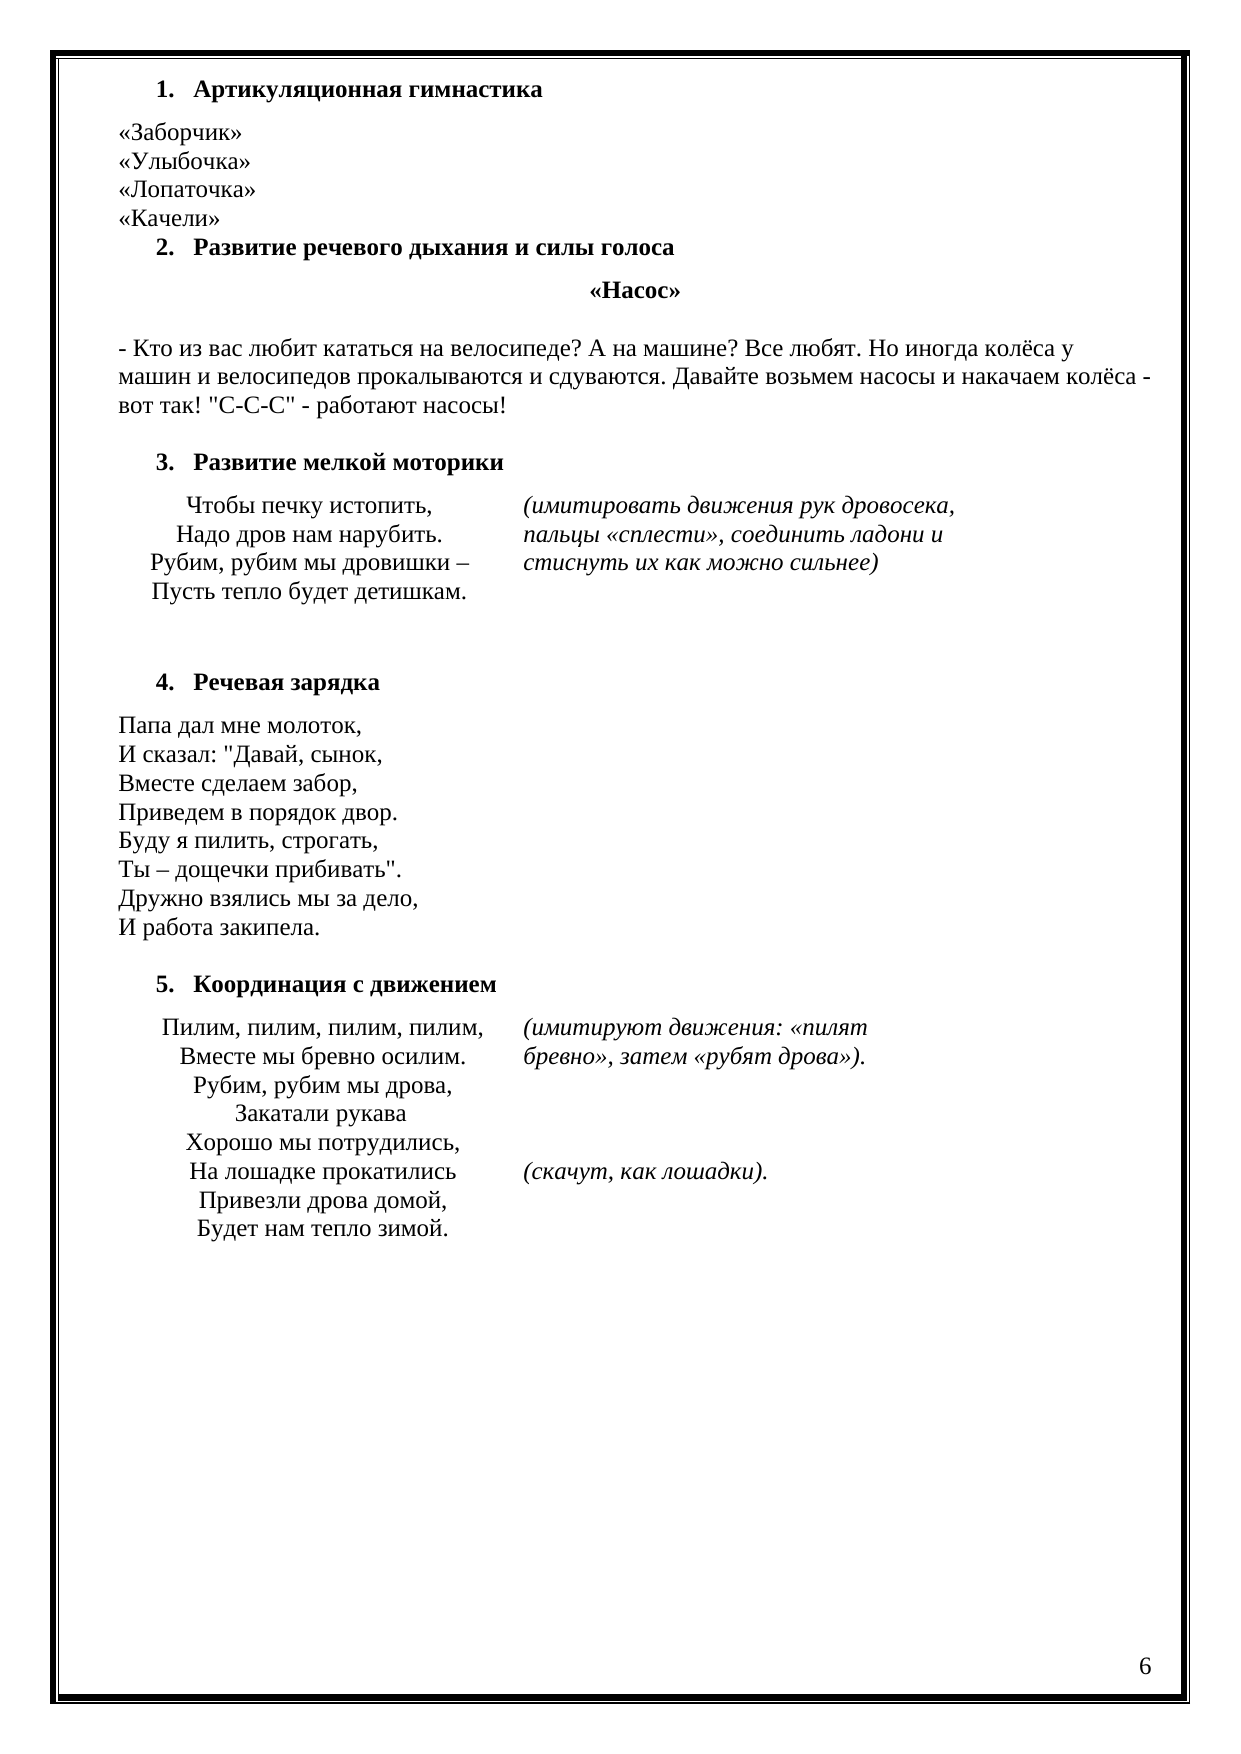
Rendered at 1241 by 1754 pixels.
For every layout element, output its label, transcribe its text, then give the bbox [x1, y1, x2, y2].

text «Лопаточка» [118, 174, 1152, 203]
list Развитие речевого дыхания и силы голоса [156, 232, 1152, 261]
text Папа дал мне молоток, И сказал: "Давай, сынок, Вместе сделаем забор, Приведем в порядок двор. Буду я пилить, строгать, Ты – дощечки прибивать". Дружно взялись мы за дело, И работа закипела. [118, 710, 1152, 940]
text «Качели» [118, 203, 1152, 232]
list Развитие мелкой моторики [156, 447, 1152, 476]
text «Улыбочка» [118, 146, 1152, 174]
list Координация с движением [156, 969, 1152, 998]
table_header (имитировать движения рук дровосека, пальцы «сплести», соединить ладони и стиснуть их как можно сильнее) [512, 490, 1018, 634]
list Речевая зарядка [156, 667, 1152, 696]
text - Кто из вас любит кататься на велосипеде? А на машине? Все любят. Но иногда колёса у машин и велосипедов прокалываются и сдуваются. Давайте возьмем насосы и накачаем колёса - вот так! "С-С-С" - работают насосы! [118, 304, 1152, 447]
table_header (имитируют движения: «пилят бревно», затем «рубят дрова»). (скачут, как лошадки). [512, 1012, 906, 1271]
text «Заборчик» [118, 117, 1152, 146]
text «Насос» [118, 275, 1152, 304]
list Артикуляционная гимнастика [156, 74, 1152, 103]
table_header Пилим, пилим, пилим, пилим, Вместе мы бревно осилим. Рубим, рубим мы дрова, Закатали рукава Хорошо мы потрудились, На лошадке прокатились Привезли дрова домой, Будет нам тепло зимой. [134, 1012, 512, 1271]
table_header Чтобы печку истопить, Надо дров нам нарубить. Рубим, рубим мы дровишки – Пусть тепло будет детишкам. [107, 490, 512, 634]
